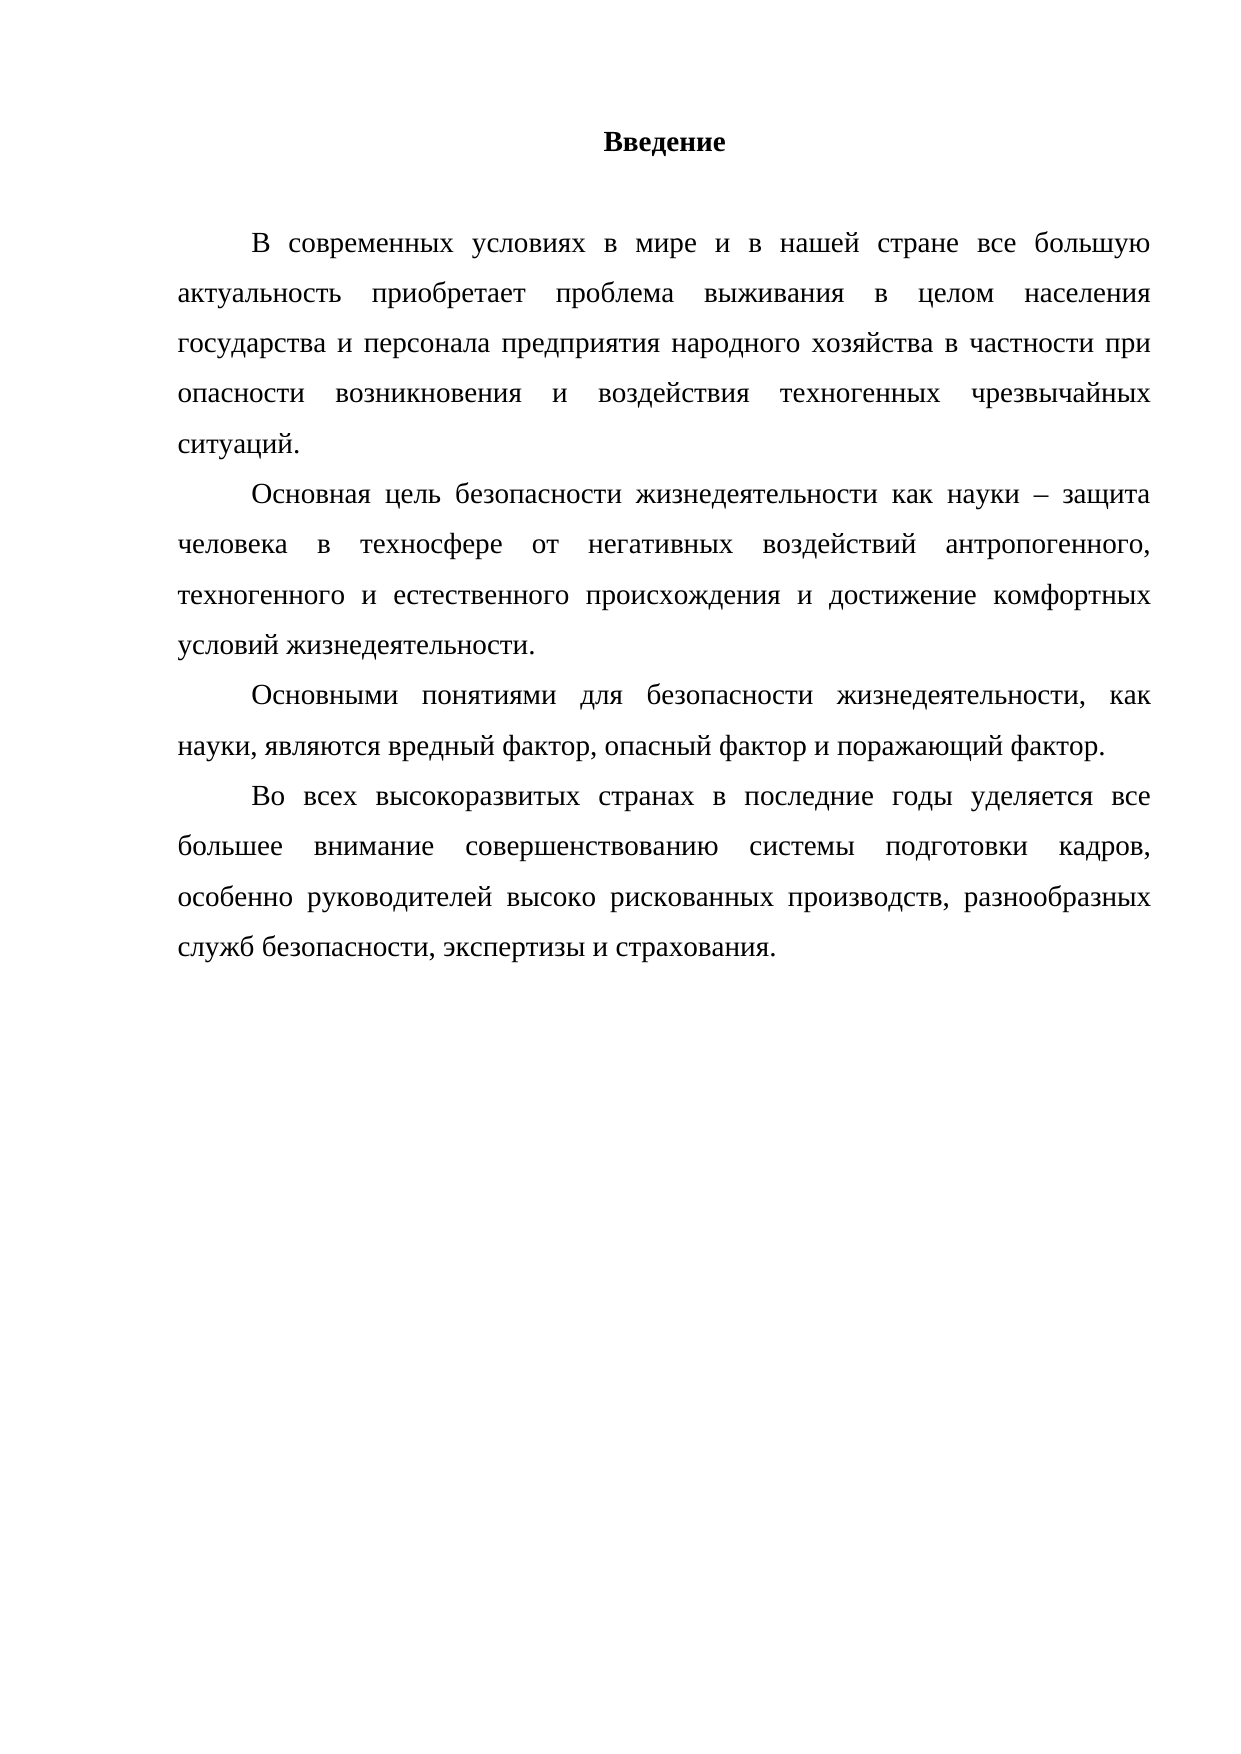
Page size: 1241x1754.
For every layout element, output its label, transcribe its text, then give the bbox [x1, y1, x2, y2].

text Введение [177, 124, 1152, 158]
text Основная цель безопасности жизнедеятельности как науки – защита человека в техносфере от негативных воздействий антропогенного, техногенного и естественного происхождения и достижение комфортных условий жизнедеятельности. [177, 476, 1152, 661]
text Во всех высокоразвитых странах в последние годы уделяется все большее внимание совершенствованию системы подготовки кадров, особенно руководителей высоко рискованных производств, разнообразных служб безопасности, экспертизы и страхования. [177, 778, 1152, 963]
text В современных условиях в мире и в нашей стране все большую актуальность приобретает проблема выживания в целом населения государства и персонала предприятия народного хозяйства в частности при опасности возникновения и воздействия техногенных чрезвычайных ситуаций. [177, 225, 1152, 459]
text Основными понятиями для безопасности жизнедеятельности, как науки, являются вредный фактор, опасный фактор и поражающий фактор. [177, 677, 1152, 761]
